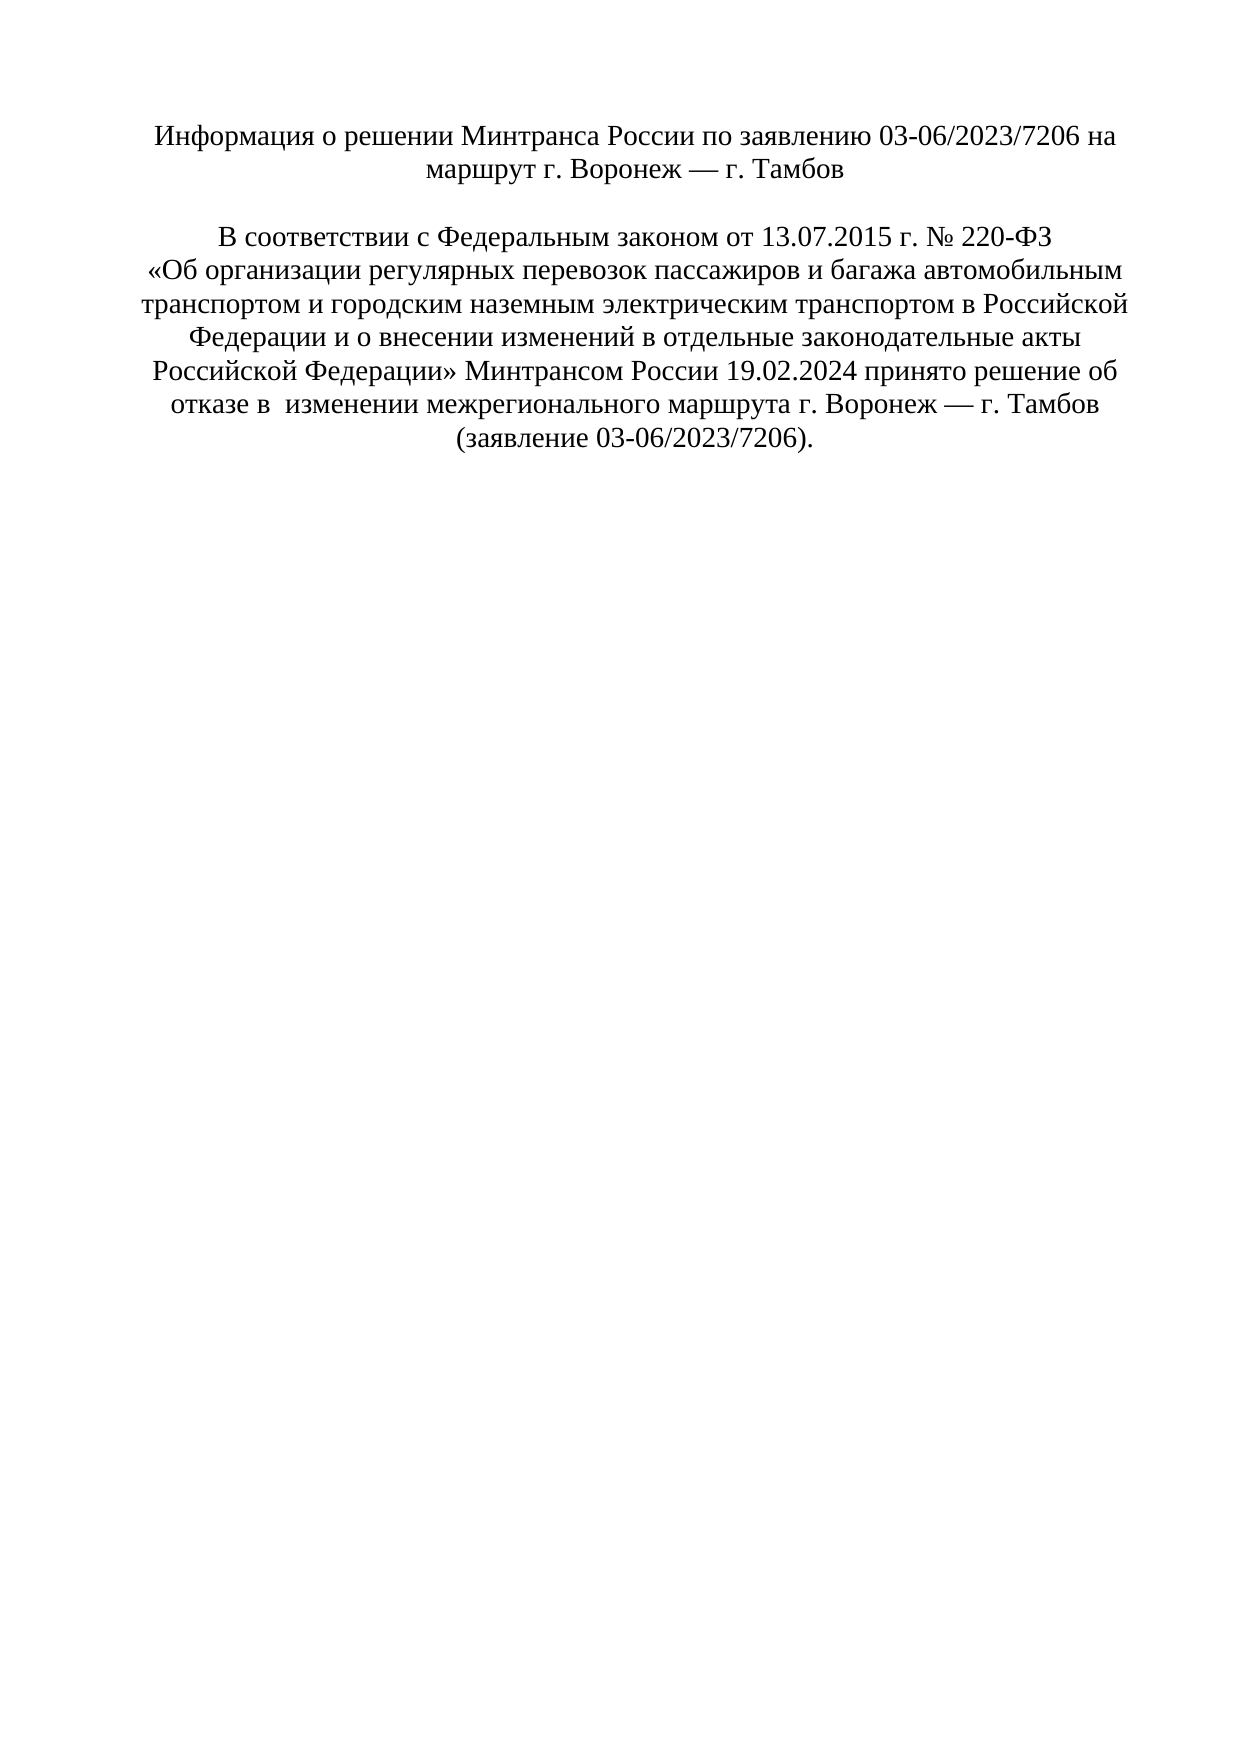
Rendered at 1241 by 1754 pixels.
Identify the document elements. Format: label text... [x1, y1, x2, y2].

text В соответствии с Федеральным законом от 13.07.2015 г. № 220-ФЗ «Об организации регулярных перевозок пассажиров и багажа автомобильным транспортом и городским наземным электрическим транспортом в Российской Федерации и о внесении изменений в отдельные законодательные акты Российской Федерации» Минтрансом России 19.02.2024 принято решение об отказе в изменении межрегионального маршрута г. Воронеж — г. Тамбов (заявление 03-06/2023/7206). [118, 219, 1152, 453]
text Информация о решении Минтранса России по заявлению 03-06/2023/7206 на маршрут г. Воронеж — г. Тамбов [118, 118, 1152, 185]
